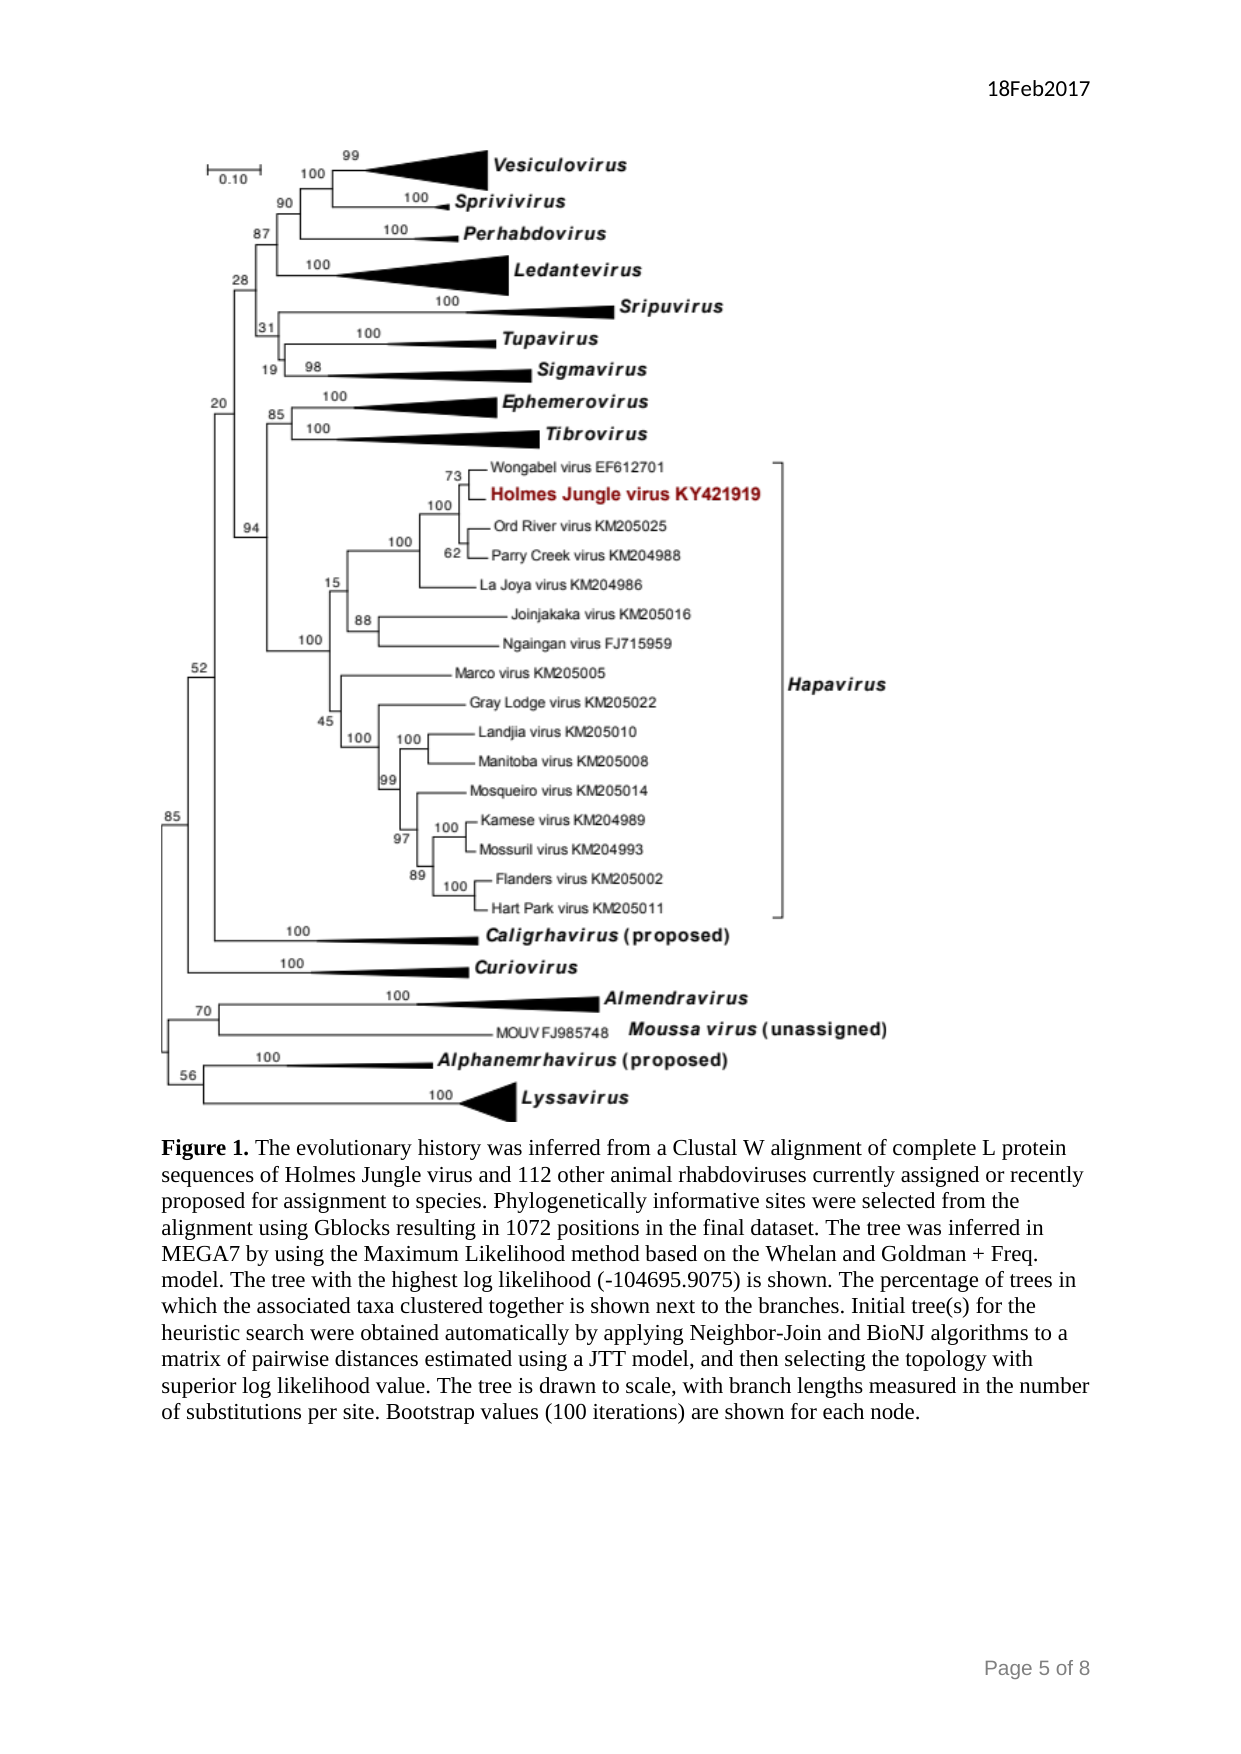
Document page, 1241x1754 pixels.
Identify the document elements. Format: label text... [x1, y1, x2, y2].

table_header Annex: Holmes Jungle virus (HOJV) was isolated from mosquitoes (Culex annulirostris) collected near Darwin in the Northern Territory, Australia, in 1987 (1). There is evidence that antibodies to HOJV occur in cattle in Australia (1). The complete genome sequence (13,168 nt) has been determined (1). In a well-supported Maximum Likelihood tree inferred from complete L protein sequences of currently classified and recently proposed animal rhabdoviruses, HOJV falls with the hapaviruses in a unique monophyletic clade; it is most closely related to Wongabel virus (WONV; Wongabel hapavirus), Ord River virus (ORV; Ord River hapavirus) and Parry Creek virus (PCV; Parry Creek hapavirus) (Figure 1). The HOJV genome organization is complex and similar to those of WONV, ORV and PCV (Figure 2). In addition to the five canonical rhabdovirus structural protein genes (N, P, M, G, and L) The HOJV genome includes: i) multiple genes between the P gene and M gene encoding proteins that share low levels of sequence identity (P-M intergenic proteins; PMIPs; and ii) a gene between the G and L genes encoding a small class 1a viroporin-like protein (Figure 3). These genome elements are common characteristics of hapaviruses (2). The HOJV genome differs from those of WONV, ORV and PCV in that it contains an alternative ORF in the G gene that encodes a potential protein of 114 amino acids (estimated size 13.3 kDa) with a predicted central transmembrane domain and possible N-terminal signal sequence (Figure 4). It is not known if this protein is expressed. Amino acid sequence identities indicate that HOJV is most closely related to WONV (96.2 % in the N protein; 84.8% in the G protein; and 88.6% in the L protein) (Tables 1–3). Two other hapaviruses (ORV and PCV) have also been isolated from Culex annulirostris mosquitoes collected in the northern region of Western Australia but their vertebrate hosts are not known (2). Joinjakaka virus (JOIV; Joinjakaka hapavirus), isolated from unidentified culicine mosquitoes in Papua New Guinea, and Ngaingan virus (NGAV; Ngaingan hapavirus), isolated from biting midges (Culicoides spp.) in northern Australia, also appear to infect cattle (2, 3). WONV, which is most closely related to HOJV, was isolated from biting midges (Culicoides austropalpalis) in northern Australia and appears to infect birds (4, 5). Species demarcation criteria Viruses assigned to different species within the genus Hapavirus display several of the following characteristics: A) minimum amino acid sequence divergence of 5% in N; B) minimum sequence divergence of 10% in L; C) minimum amino acid sequence divergence of 15% G; D) significant differences in genome organisation as evidenced by numbers and locations of ORFs; E) can be distinguished in virus neutralisation tests; and F) occupy different ecological niches as evidenced by differences in hosts and/or arthropod vectors. HOJV meets demarcation criteria B, C, D and F. Although amino acid sequence divergence in the N protein between HOJV and WONV (3.8%) does not demarcation criterion A, it does exceed the level of divergence (1%) between the N proteins of Kamese virus (KAMV; Kamese hapavirus) and Mossuril virus (MOSV; Mossuril hapavirus) (Table 1). No data are yet available on cross-neutralisation tests between HOJV and other hapaviruses. Additional comments: Here in detail is the reasoning behind the conclusion that HOJV should be assigned to a new species: Sequence divergence between HOJV and WONV G proteins is 15.2%. That meets demarcation criterion C and exceeds that between two other viruses that are already assigned to separate species (HPV and FLAV - 14.4%). Sequence divergence between HOJV and WONV L proteins is 11.4%. That meets demarcation criterion B and exceeds that between KAMV and MOSV (8.5%) and between HPV and FLAV (9.5%), all of which are already assigned to separate species. Sequence divergence between HOJV and WONV N proteins is 3.8%. That falls below the 5% level set in demarcation criterion A but is much higher than between KAMV and MOSV (0.8%) which are already assigned to separate species. On what basis were KAMV and MOSV approved as separate species? The following is extracted from the approved taxonomic proposal (2016) to establish the genus Hapavirus: KAMV and MOSV cross-react only weakly in neutralisation tests. Although amino acid sequence identity between KAMV and MOSV is very high in the N protein (99.2%), it is relatively low in the G protein (80.4%), possibly explaining the neutralisation test data. They have similar genome organisations, differing only in small ORFs in the G and L genes that may not be expressed. They appear to have similar ecology (transmitted by culicine mosquitoes and infecting humans) and each occurs in sub-Saharan Africa. Based on neutralisation test data and relatively low identity of G protein sequences, we propose that MOSV and KAMV should be assigned to different species. Neutralisation tests are traditionally used to distinguish viruses as neutralising antibody will cause interference between circulating viruses, drive evolution and often has practical implications for vaccination. KAMV and MOSV cross-react only weakly in neutralisation tests and have relatively high sequence identity in the G proteins (19.6%). Yet their N proteins are almost identical. This shows that (quite unexpectedly), hapaviruses that are relatively divergent in L and G proteins and are distinguishable in neutralisation tests can indeed have very low sequence divergence in the N proteins. The reason is not known. There may be severe structural constraints on N or perhaps it may be due to rare recombination events. For HOJV and WONV, we do not have neutralisation test data (and we are unlikely to get the data because it would require the production of antisera which no-one is likely to do for lack of funding). However, the divergence in the G protein sequences exceeds that between HPV and FLAV (see above) which can also be distinguished in neutralisation tests. The overlapping long ORF in the HOJV G protein is predicted to encode a protein of significant size (114 aa; 13.3 kDa) and with a strong structural prediction as a transmembrane protein. Although we don't know if it is expressed, it is very unusual to find an alternative ORF with such a strong structural prediction. The initiation codon is also in moderately strong Kozak context (AAGATGT..). Significantly, this long ORF does not occur in WONV, reflecting the extent of sequence divergence. Ecologically, HOJV was isolated from mosquitoes near Darwin in the Northern Territory. WONV was isolated from biting midges near Atherton in Queensland (over 1600 km to the south-east). The ecology of these two environments is very different, subtropical tableland and tropical savannah, respectively. WONV infects birds (antibodies detected) and the biting midge from which it was isolated has a feeding preference for birds. HOJV infects cattle (antibodies detected) and was isolated from mosquitoes in the vicinity of cattle. These are obviously not mutually exclusive. Overall, HJOV clearly meets two of the six demarcation criteria (B and C) and arguably meets two more (D and F) as well as many other viruses that have already been classified. It does not meet one (A) and there are no data for another (E). If the SG decided not to recommend HOJV assignment to a new species, it would be de facto a decision to assign it to the same species as WONV (Wongabel hapavirus). However, the only clear piece of evidence to support that position is the limited sequence divergence of N proteins. However, this runs in the face of evidence that divergence of N protein sequences of other hapaviruses can be extremely low, even when the viruses can be distinguished in neutralisation tests and have already been assigned to separate species. The accumulated evidence in favor of new species assignment far outweighs the evidence against. We could say we need more data to decide but regrettably that is unlikely to happen. Figure 1. The evolutionary history was inferred from a Clustal W alignment of complete L protein sequences of Holmes Jungle virus and 112 other animal rhabdoviruses currently assigned or recently proposed for assignment to species. Phylogenetically informative sites were selected from the alignment using Gblocks resulting in 1072 positions in the final dataset. The tree was inferred in MEGA7 by using the Maximum Likelihood method based on the Whelan and Goldman + Freq. model. The tree with the highest log likelihood (-104695.9075) is shown. The percentage of trees in which the associated taxa clustered together is shown next to the branches. Initial tree(s) for the heuristic search were obtained automatically by applying Neighbor-Join and BioNJ algorithms to a matrix of pairwise distances estimated using a JTT model, and then selecting the topology with superior log likelihood value. The tree is drawn to scale, with branch lengths measured in the number of substitutions per site. Bootstrap values (100 iterations) are shown for each node. [150, 150, 1111, 1514]
